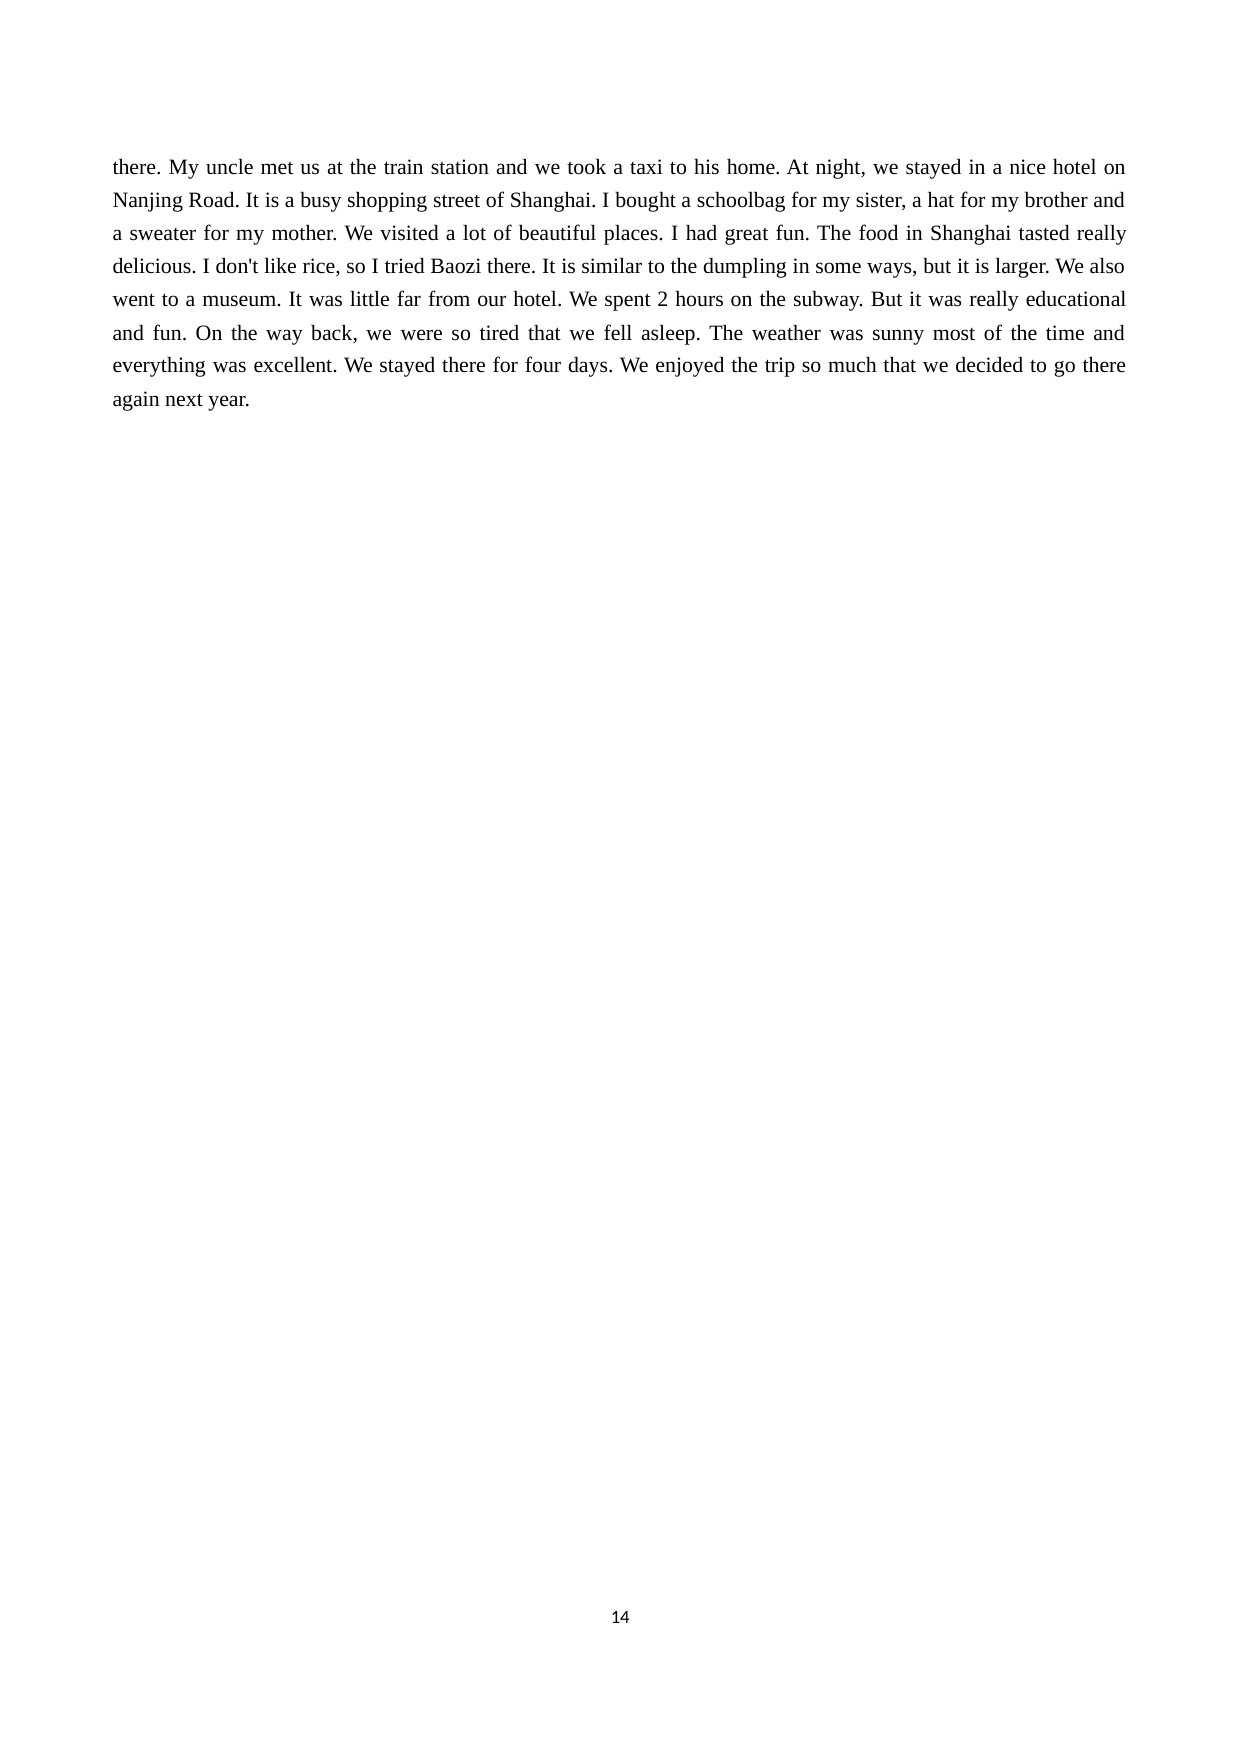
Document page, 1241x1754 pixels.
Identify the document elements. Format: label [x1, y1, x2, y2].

text [112, 151, 1128, 415]
